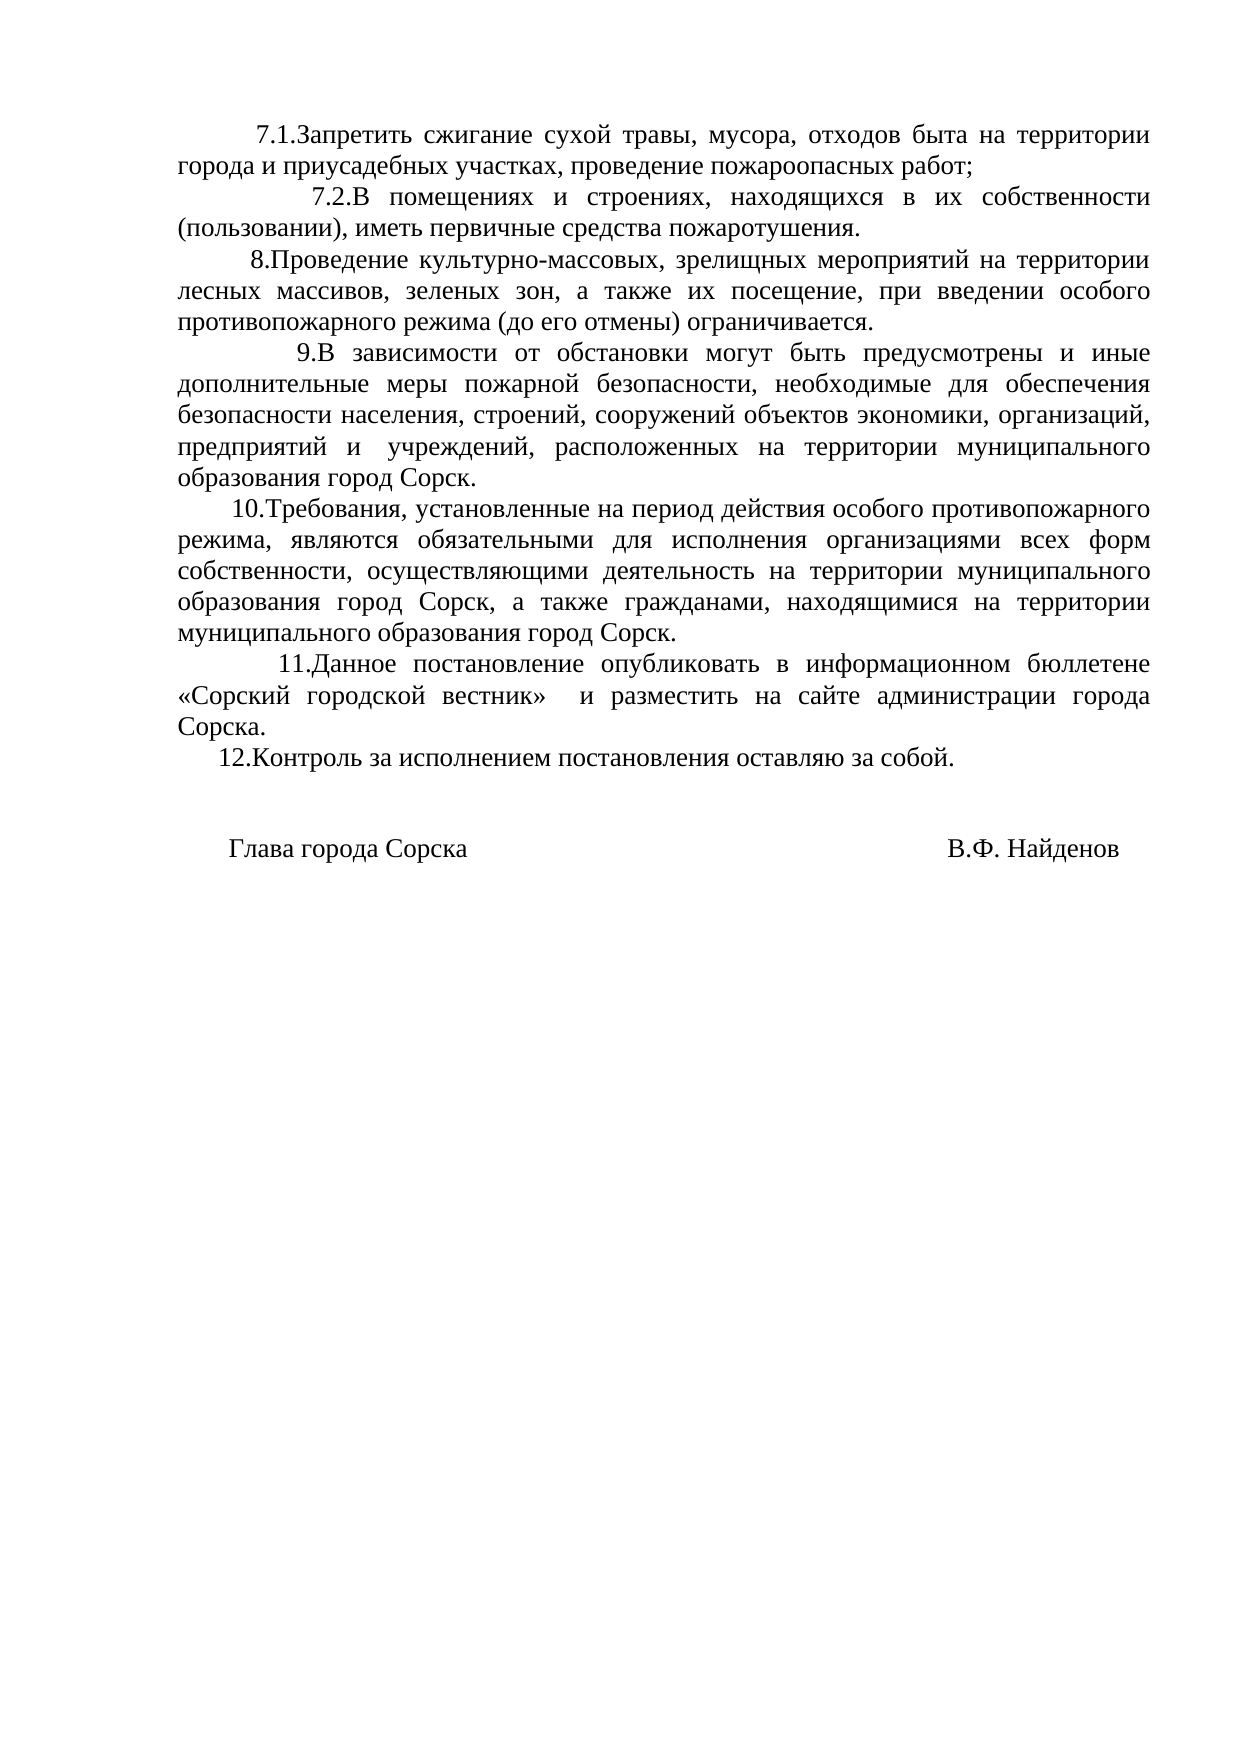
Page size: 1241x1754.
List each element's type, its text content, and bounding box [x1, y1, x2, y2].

text 7.1.Запретить сжигание сухой травы, мусора, отходов быта на территории города и приусадебных участках, проведение пожароопасных работ; [177, 118, 1152, 180]
text 8.Проведение культурно-массовых, зрелищных мероприятий на территории лесных массивов, зеленых зон, а также их посещение, при введении особого противопожарного режима (до его отмены) ограничивается. [177, 243, 1152, 336]
text 9.В зависимости от обстановки могут быть предусмотрены и иные дополнительные меры пожарной безопасности, необходимые для обеспечения безопасности населения, строений, сооружений объектов экономики, организаций, предприятий и учреждений, расположенных на территории муниципального образования город Сорск. [177, 336, 1152, 492]
text 10.Требования, установленные на период действия особого противопожарного режима, являются обязательными для исполнения организациями всех форм собственности, осуществляющими деятельность на территории муниципального образования город Сорск, а также гражданами, находящимися на территории муниципального образования город Сорск. [177, 492, 1152, 648]
text Глава города Сорска В.Ф. Найденов [215, 832, 1152, 863]
text 12.Контроль за исполнением постановления оставляю за собой. [177, 741, 1152, 772]
text 7.2.В помещениях и строениях, находящихся в их собственности (пользовании), иметь первичные средства пожаротушения. [177, 180, 1152, 243]
text 11.Данное постановление опубликовать в информационном бюллетене «Сорский городской вестник» и разместить на сайте администрации города Сорска. [177, 648, 1152, 741]
